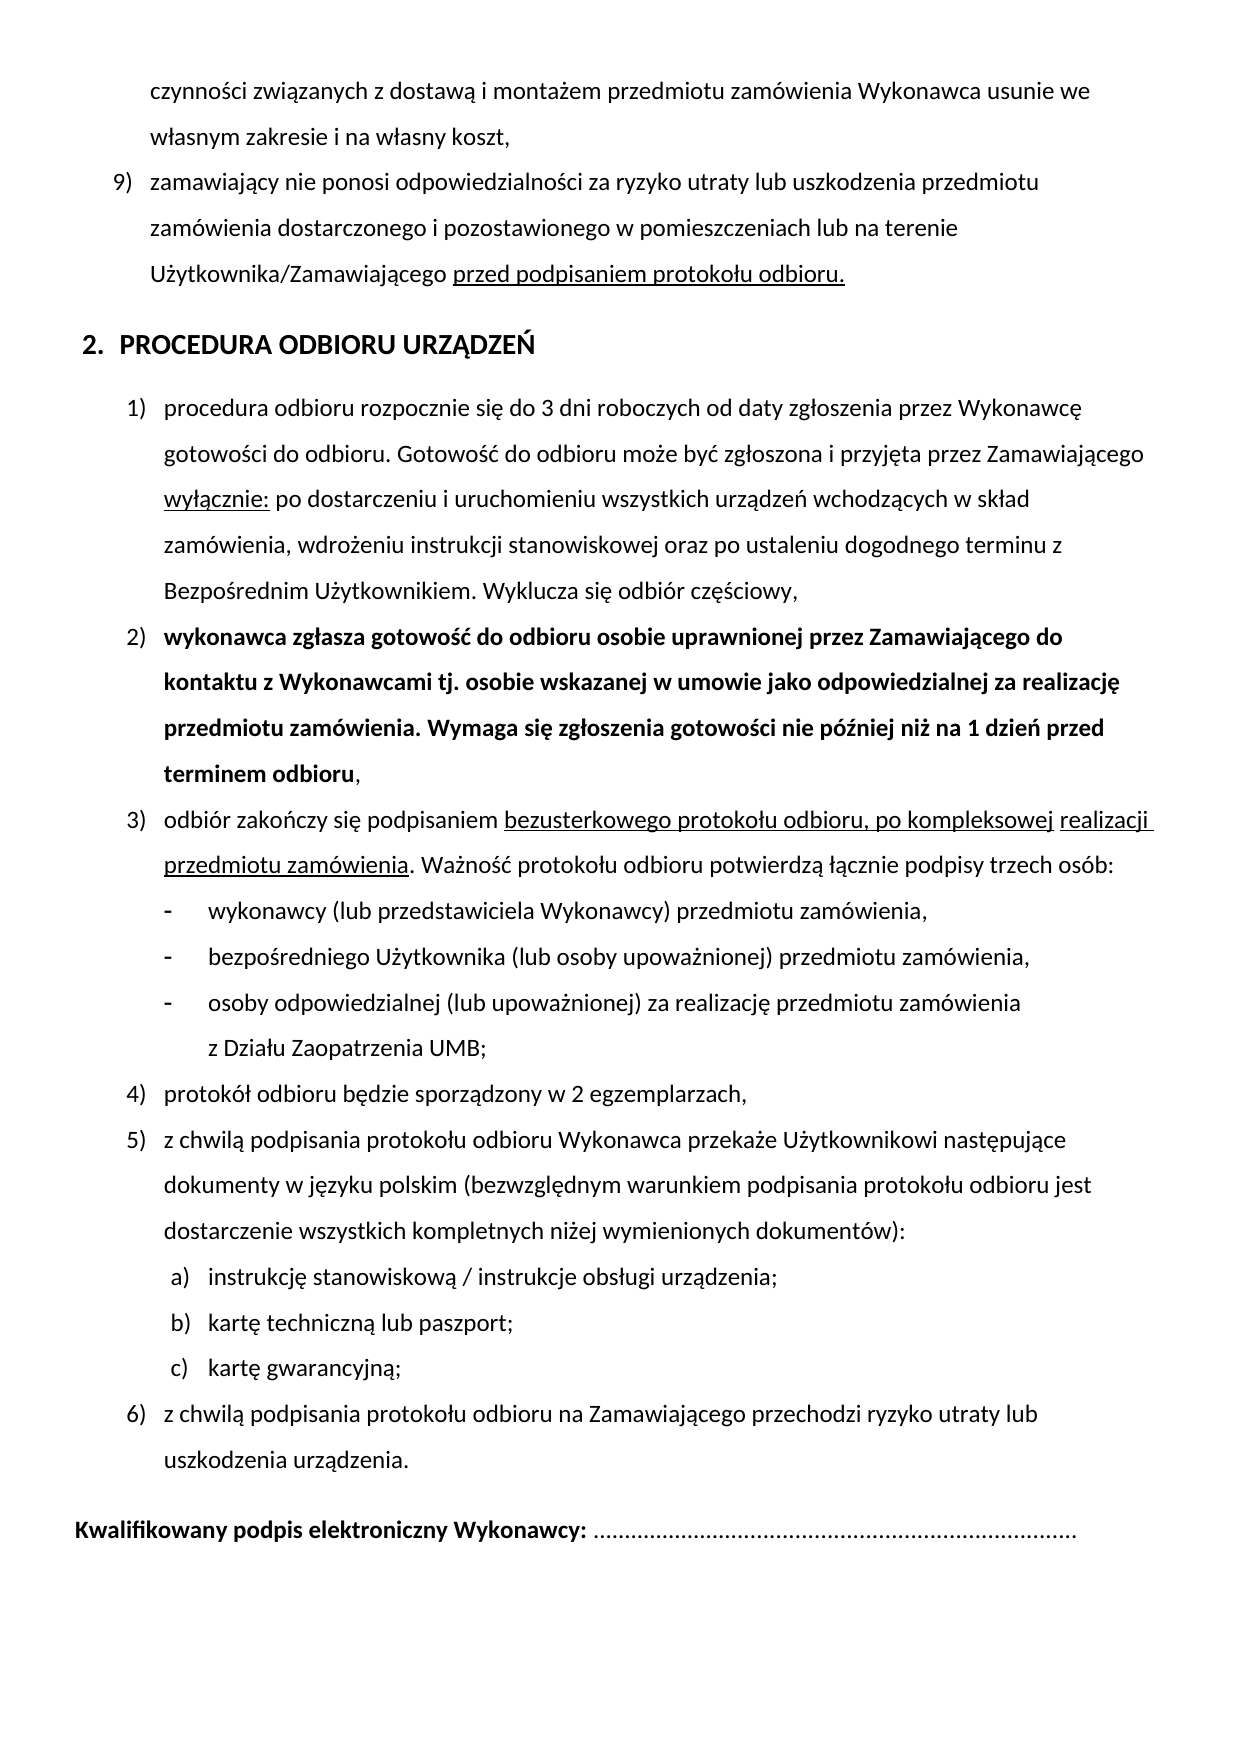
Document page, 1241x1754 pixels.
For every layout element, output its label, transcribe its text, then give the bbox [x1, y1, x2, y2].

list wykonawcy (lub przedstawiciela Wykonawcy) przedmiotu zamówienia, [164, 895, 1155, 926]
list odbiór zakończy się podpisaniem bezusterkowego protokołu odbioru, po kompleksowej realizacji przedmiotu zamówienia. Ważność protokołu odbioru potwierdzą łącznie podpisy trzech osób: [126, 804, 1155, 880]
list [112, 75, 1165, 151]
list kartę gwarancyjną; [170, 1352, 1155, 1383]
list z chwilą podpisania protokołu odbioru na Zamawiającego przechodzi ryzyko utraty lub uszkodzenia urządzenia. [126, 1398, 1155, 1474]
list zamawiający nie ponosi odpowiedzialności za ryzyko utraty lub uszkodzenia przedmiotu zamówienia dostarczonego i pozostawionego w pomieszczeniach lub na terenie Użytkownika/Zamawiającego przed podpisaniem protokołu odbioru. [112, 166, 1165, 288]
subtitle PROCEDURA ODBIORU URZĄDZEŃ [82, 326, 1128, 362]
list procedura odbioru rozpocznie się do 3 dni roboczych od daty zgłoszenia przez Wykonawcę gotowości do odbioru. Gotowość do odbioru może być zgłoszona i przyjęta przez Zamawiającego wyłącznie: po dostarczeniu i uruchomieniu wszystkich urządzeń wchodzących w skład zamówienia, wdrożeniu instrukcji stanowiskowej oraz po ustaleniu dogodnego terminu z Bezpośrednim Użytkownikiem. Wyklucza się odbiór częściowy, [126, 392, 1155, 606]
list z chwilą podpisania protokołu odbioru Wykonawca przekaże Użytkownikowi następujące dokumenty w języku polskim (bezwzględnym warunkiem podpisania protokołu odbioru jest dostarczenie wszystkich kompletnych niżej wymienionych dokumentów): [126, 1124, 1155, 1246]
list kartę techniczną lub paszport; [170, 1307, 1155, 1337]
list protokół odbioru będzie sporządzony w 2 egzemplarzach, [126, 1078, 1155, 1109]
list osoby odpowiedzialnej (lub upoważnionej) za realizację przedmiotu zamówienia z Działu Zaopatrzenia UMB; [164, 987, 1155, 1063]
list wykonawca zgłasza gotowość do odbioru osobie uprawnionej przez Zamawiającego do kontaktu z Wykonawcami tj. osobie wskazanej w umowie jako odpowiedzialnej za realizację przedmiotu zamówienia. Wymaga się zgłoszenia gotowości nie później niż na 1 dzień przed terminem odbioru, [126, 621, 1155, 788]
text Kwalifikowany podpis elektroniczny Wykonawcy: [75, 1515, 1121, 1545]
list instrukcję stanowiskową / instrukcje obsługi urządzenia; [170, 1261, 1155, 1292]
list bezpośredniego Użytkownika (lub osoby upoważnionej) przedmiotu zamówienia, [164, 941, 1155, 971]
